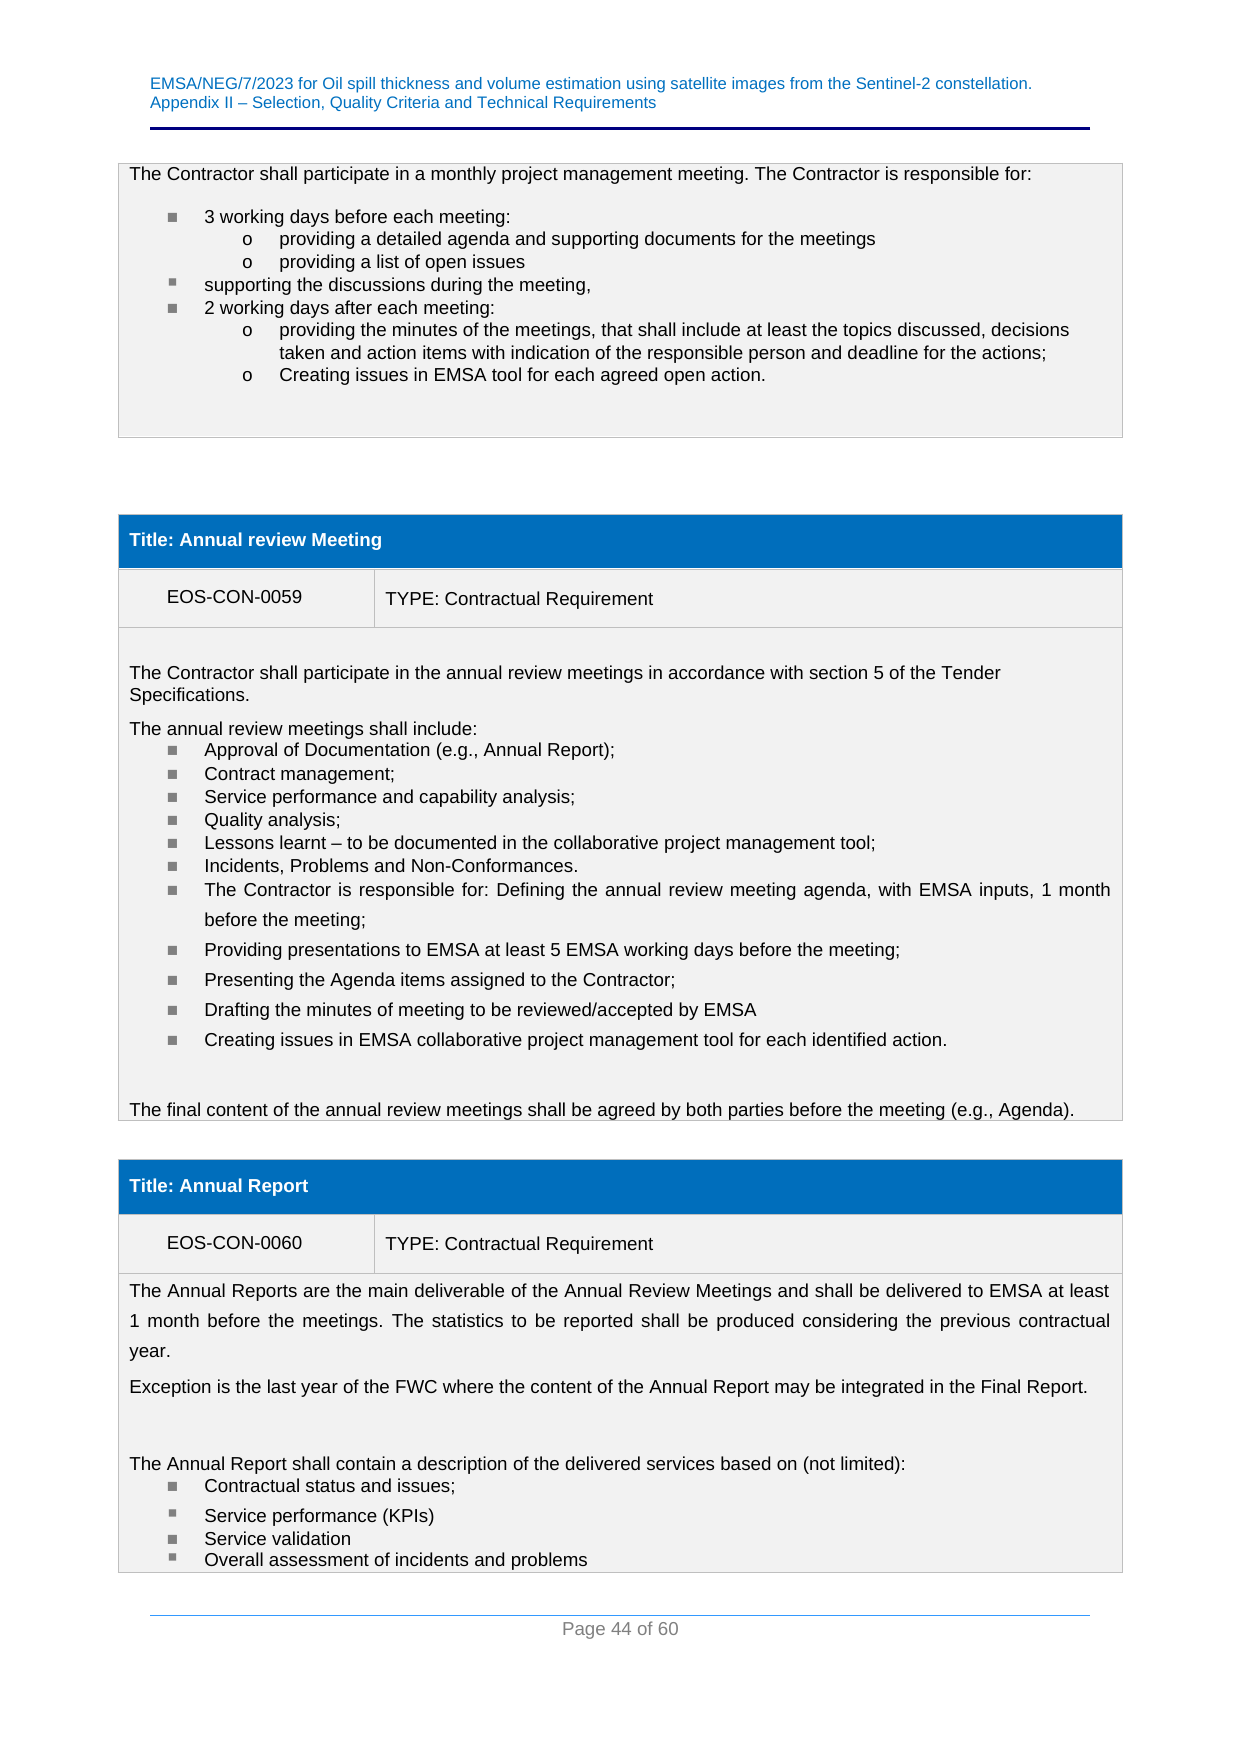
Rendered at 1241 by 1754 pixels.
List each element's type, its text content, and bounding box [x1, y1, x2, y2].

table_cell TYPE: Contractual Requirement [375, 570, 1122, 627]
table_cell [119, 1215, 374, 1273]
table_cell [119, 1274, 1122, 1572]
table_header Title: Annual Report [119, 1160, 1122, 1214]
table_cell TYPE: Contractual Requirement [375, 1215, 1122, 1273]
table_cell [119, 164, 1122, 436]
table_header Title: Annual review Meeting [119, 515, 1122, 568]
table_cell [119, 570, 374, 627]
table_cell The Contractor shall participate in the annual review meetings in accordance with section 5 of the Tender Specifications. The annual review meetings shall include: Approval of Documentation (e.g., Annual Report); Contract management; Service performance and capability analysis; Quality analysis; Lessons learnt – to be documented in the collaborative project management tool; Incidents, Problems and Non-Conformances. The Contractor is responsible for: Defining the annual review meeting agenda, with EMSA inputs, 1 month before the meeting; Providing presentations to EMSA at least 5 EMSA working days before the meeting; Presenting the Agenda items assigned to the Contractor; Drafting the minutes of meeting to be reviewed/accepted by EMSA Creating issues in EMSA collaborative project management tool for each identified action. The final content of the annual review meetings shall be agreed by both parties before the meeting (e.g., Agenda). [119, 628, 1122, 1120]
